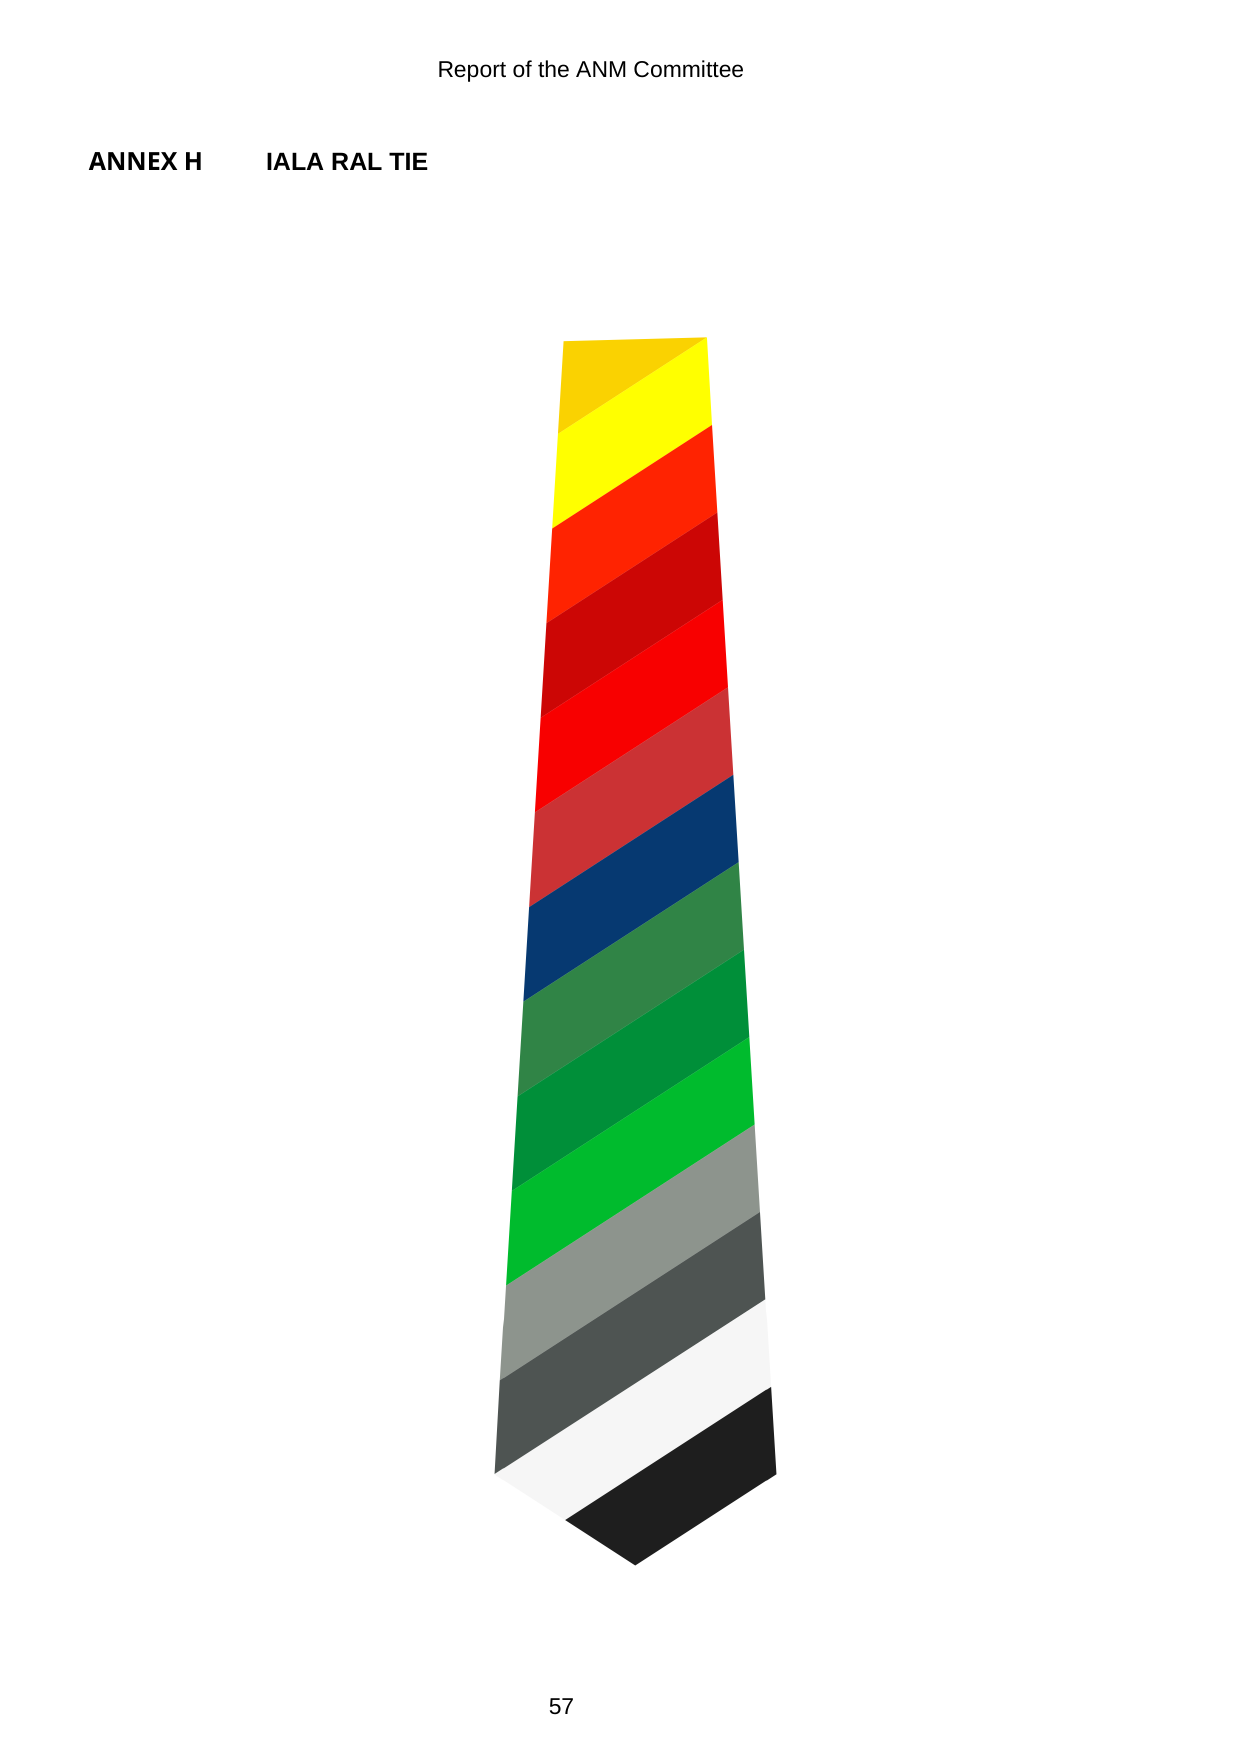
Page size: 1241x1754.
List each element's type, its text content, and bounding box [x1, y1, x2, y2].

text IALA RAL Tie [89, 143, 1181, 177]
picture [241, 281, 1029, 1601]
